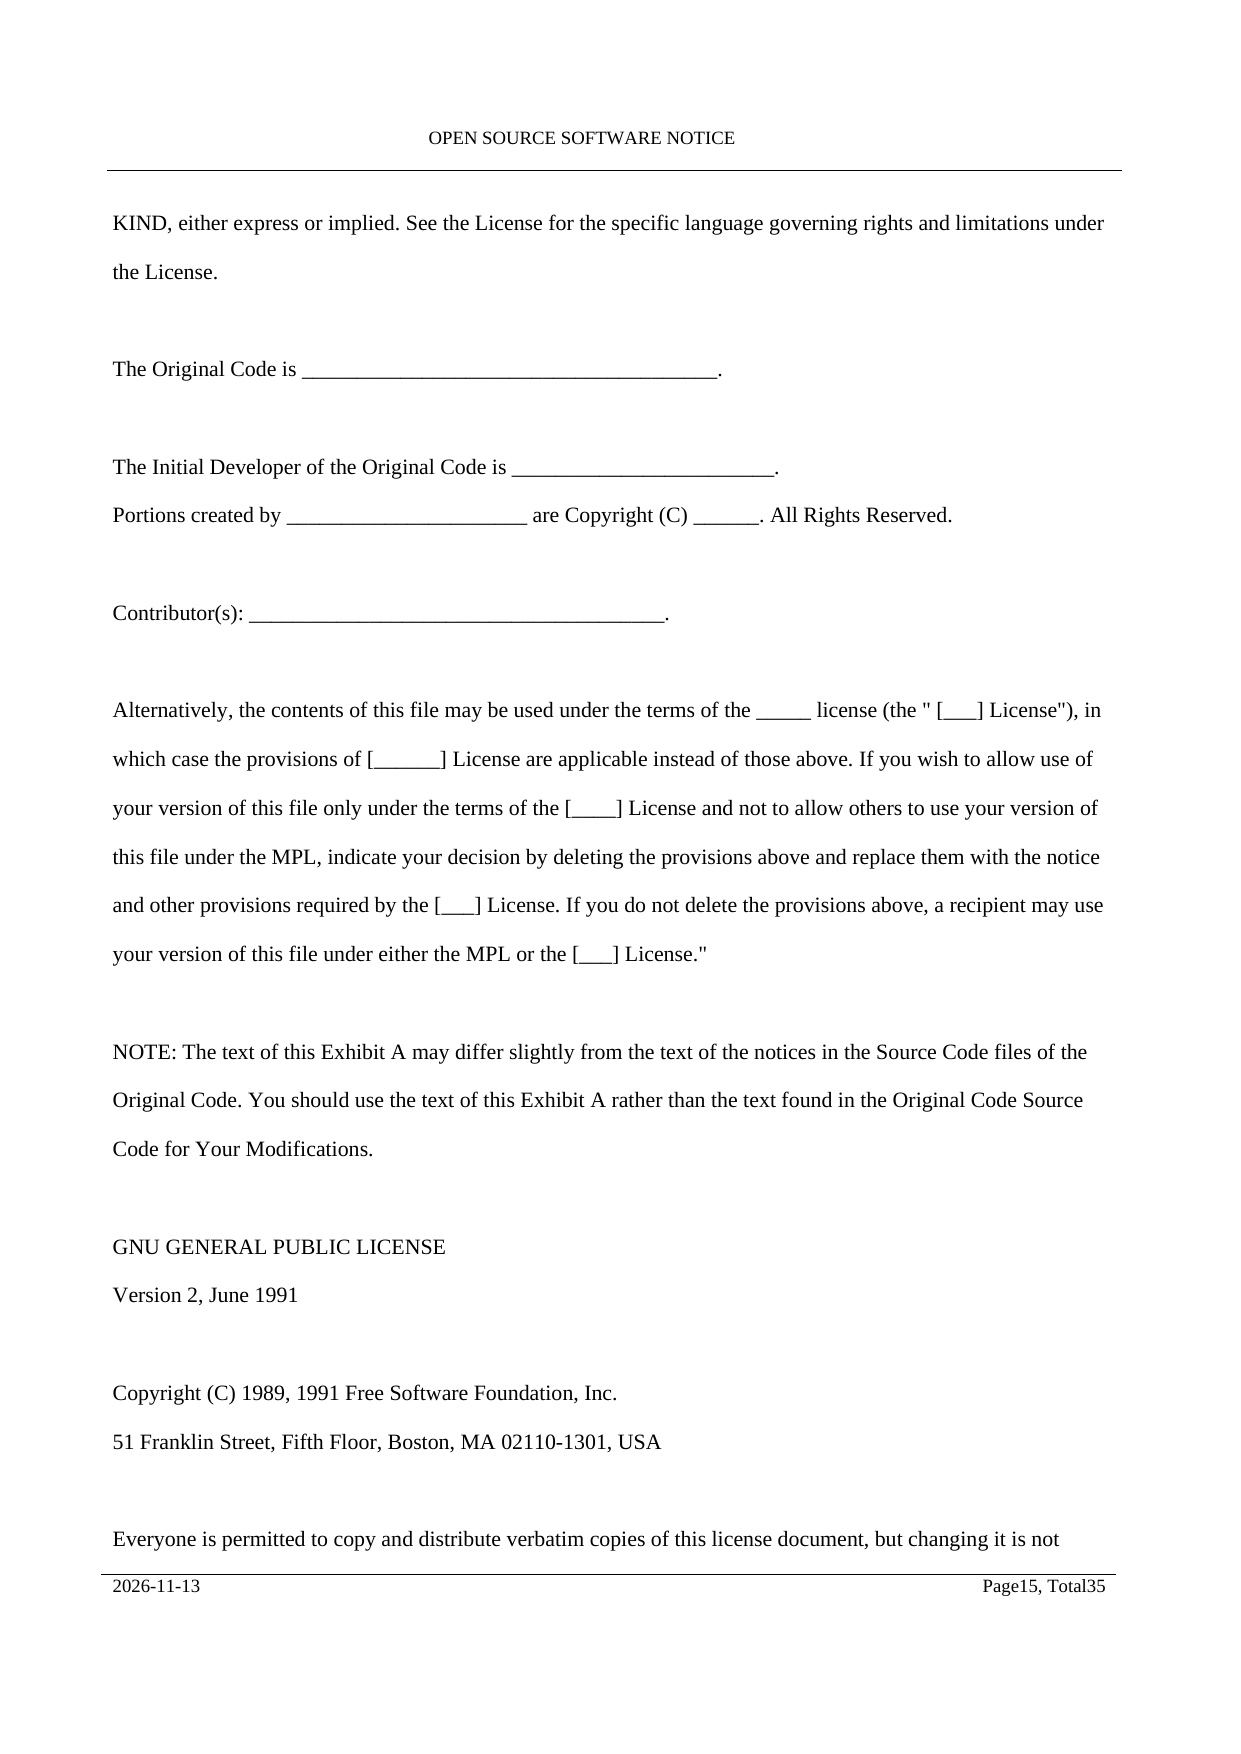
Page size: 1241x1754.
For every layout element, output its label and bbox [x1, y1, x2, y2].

text [112, 206, 1128, 1555]
